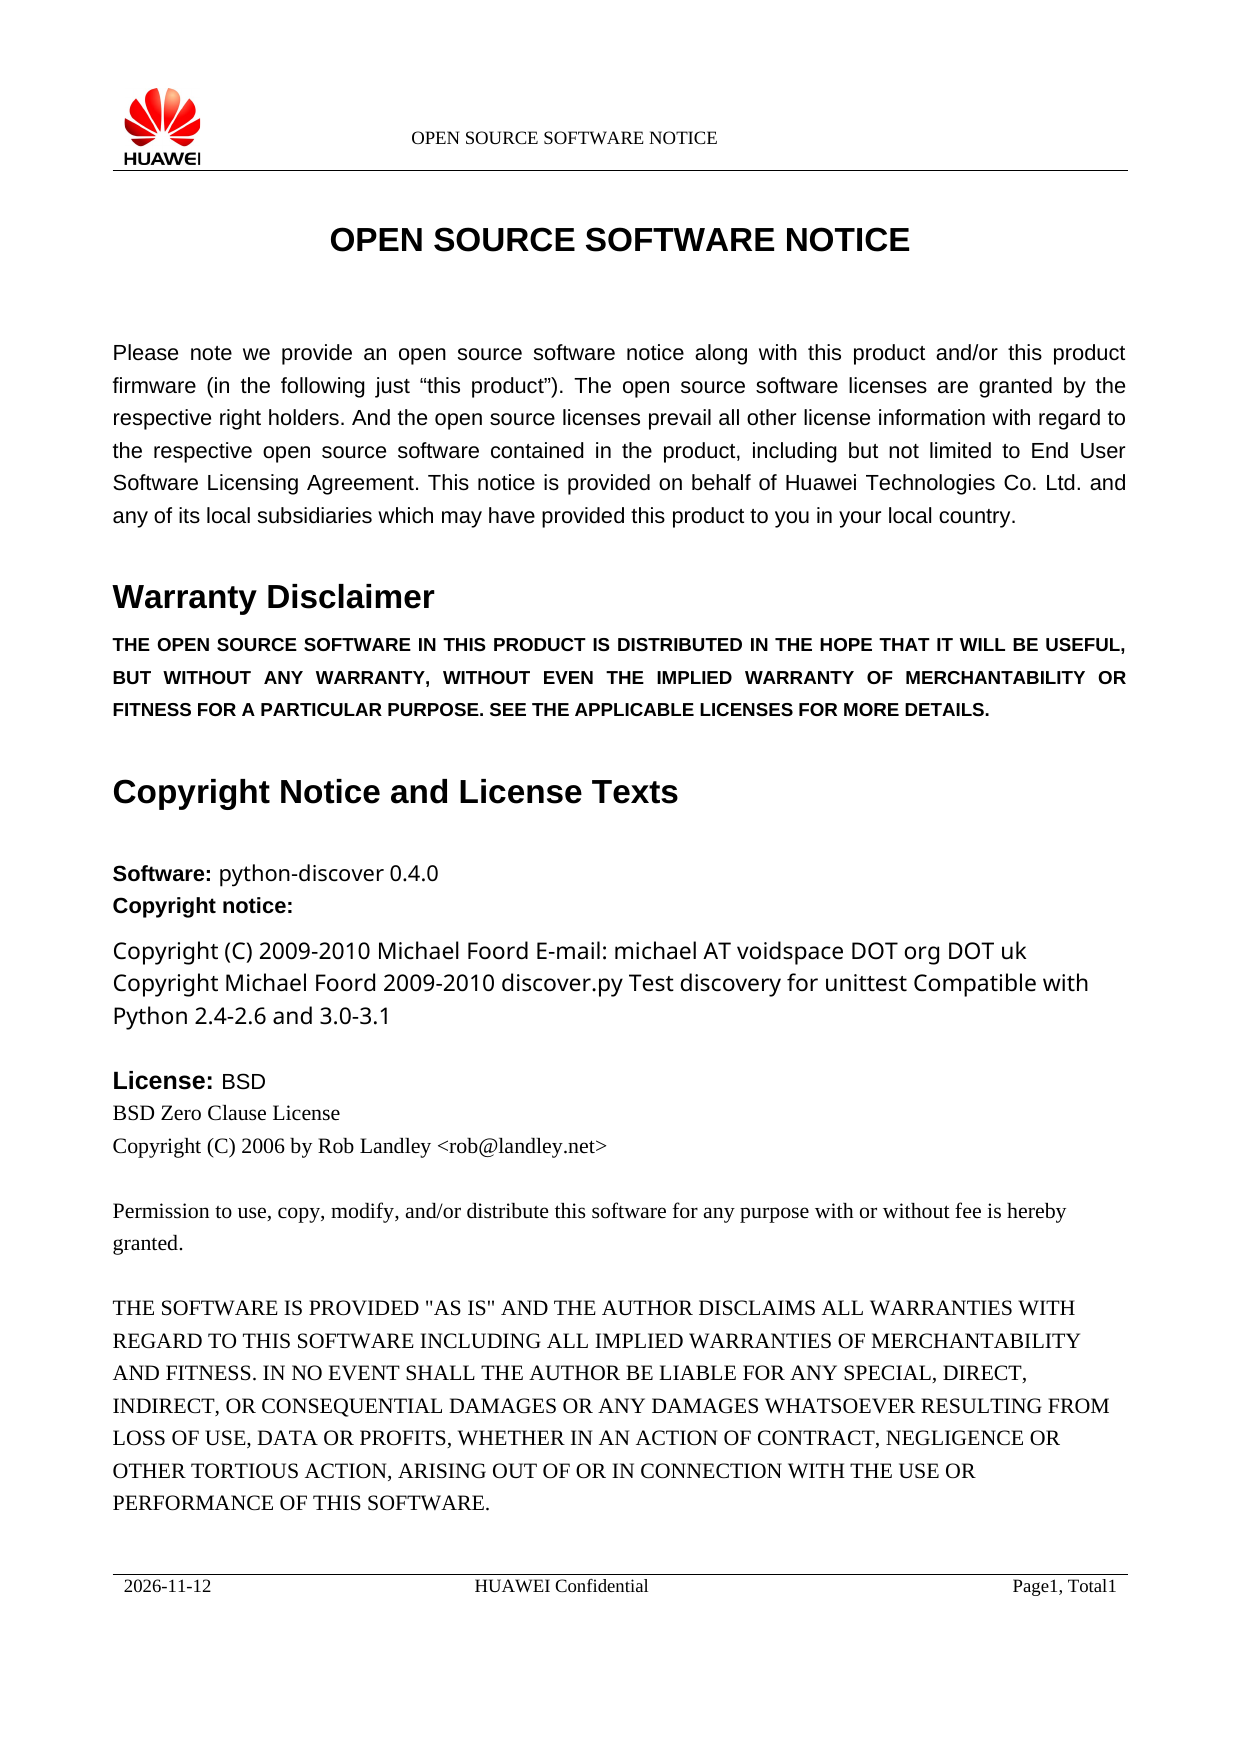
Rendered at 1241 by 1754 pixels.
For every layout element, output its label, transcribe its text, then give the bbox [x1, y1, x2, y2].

text Copyright notice: [112, 889, 1128, 921]
text The open source software in this product is distributed in the hope that it will be useful, but WITHOUT ANY WARRANTY, without even the implied warranty of MERCHANTABILITY or FITNESS FOR A PARTICULAR PURPOSE. See the applicable licenses for more details. [112, 629, 1128, 726]
picture [124, 88, 201, 165]
text Copyright (C) 2009-2010 Michael Foord E-mail: michael AT voidspace DOT org DOT uk Copyright Michael Foord 2009-2010 discover.py Test discovery for unittest Compatible with Python 2.4-2.6 and 3.0-3.1 [112, 934, 1128, 1064]
text License: BSD [112, 1064, 1128, 1096]
text Copyright Notice and License Texts [112, 759, 1128, 824]
text Warranty Disclaimer [112, 564, 1128, 629]
title Software: python-discover 0.4.0 [112, 856, 1128, 889]
text BSD Zero Clause License Copyright (C) 2006 by Rob Landley <rob@landley.net> Permission to use, copy, modify, and/or distribute this software for any purpose with or without fee is hereby granted. THE SOFTWARE IS PROVIDED "AS IS" AND THE AUTHOR DISCLAIMS ALL WARRANTIES WITH REGARD TO THIS SOFTWARE INCLUDING ALL IMPLIED WARRANTIES OF MERCHANTABILITY AND FITNESS. IN NO EVENT SHALL THE AUTHOR BE LIABLE FOR ANY SPECIAL, DIRECT, INDIRECT, OR CONSEQUENTIAL DAMAGES OR ANY DAMAGES WHATSOEVER RESULTING FROM LOSS OF USE, DATA OR PROFITS, WHETHER IN AN ACTION OF CONTRACT, NEGLIGENCE OR OTHER TORTIOUS ACTION, ARISING OUT OF OR IN CONNECTION WITH THE USE OR PERFORMANCE OF THIS SOFTWARE. [112, 1096, 1128, 1551]
text OPEN SOURCE SOFTWARE NOTICE [112, 206, 1128, 271]
text Please note we provide an open source software notice along with this product and/or this product firmware (in the following just “this product”). The open source software licenses are granted by the respective right holders. And the open source licenses prevail all other license information with regard to the respective open source software contained in the product, including but not limited to End User Software Licensing Agreement. This notice is provided on behalf of Huawei Technologies Co. Ltd. and any of its local subsidiaries which may have provided this product to you in your local country. [112, 336, 1128, 531]
